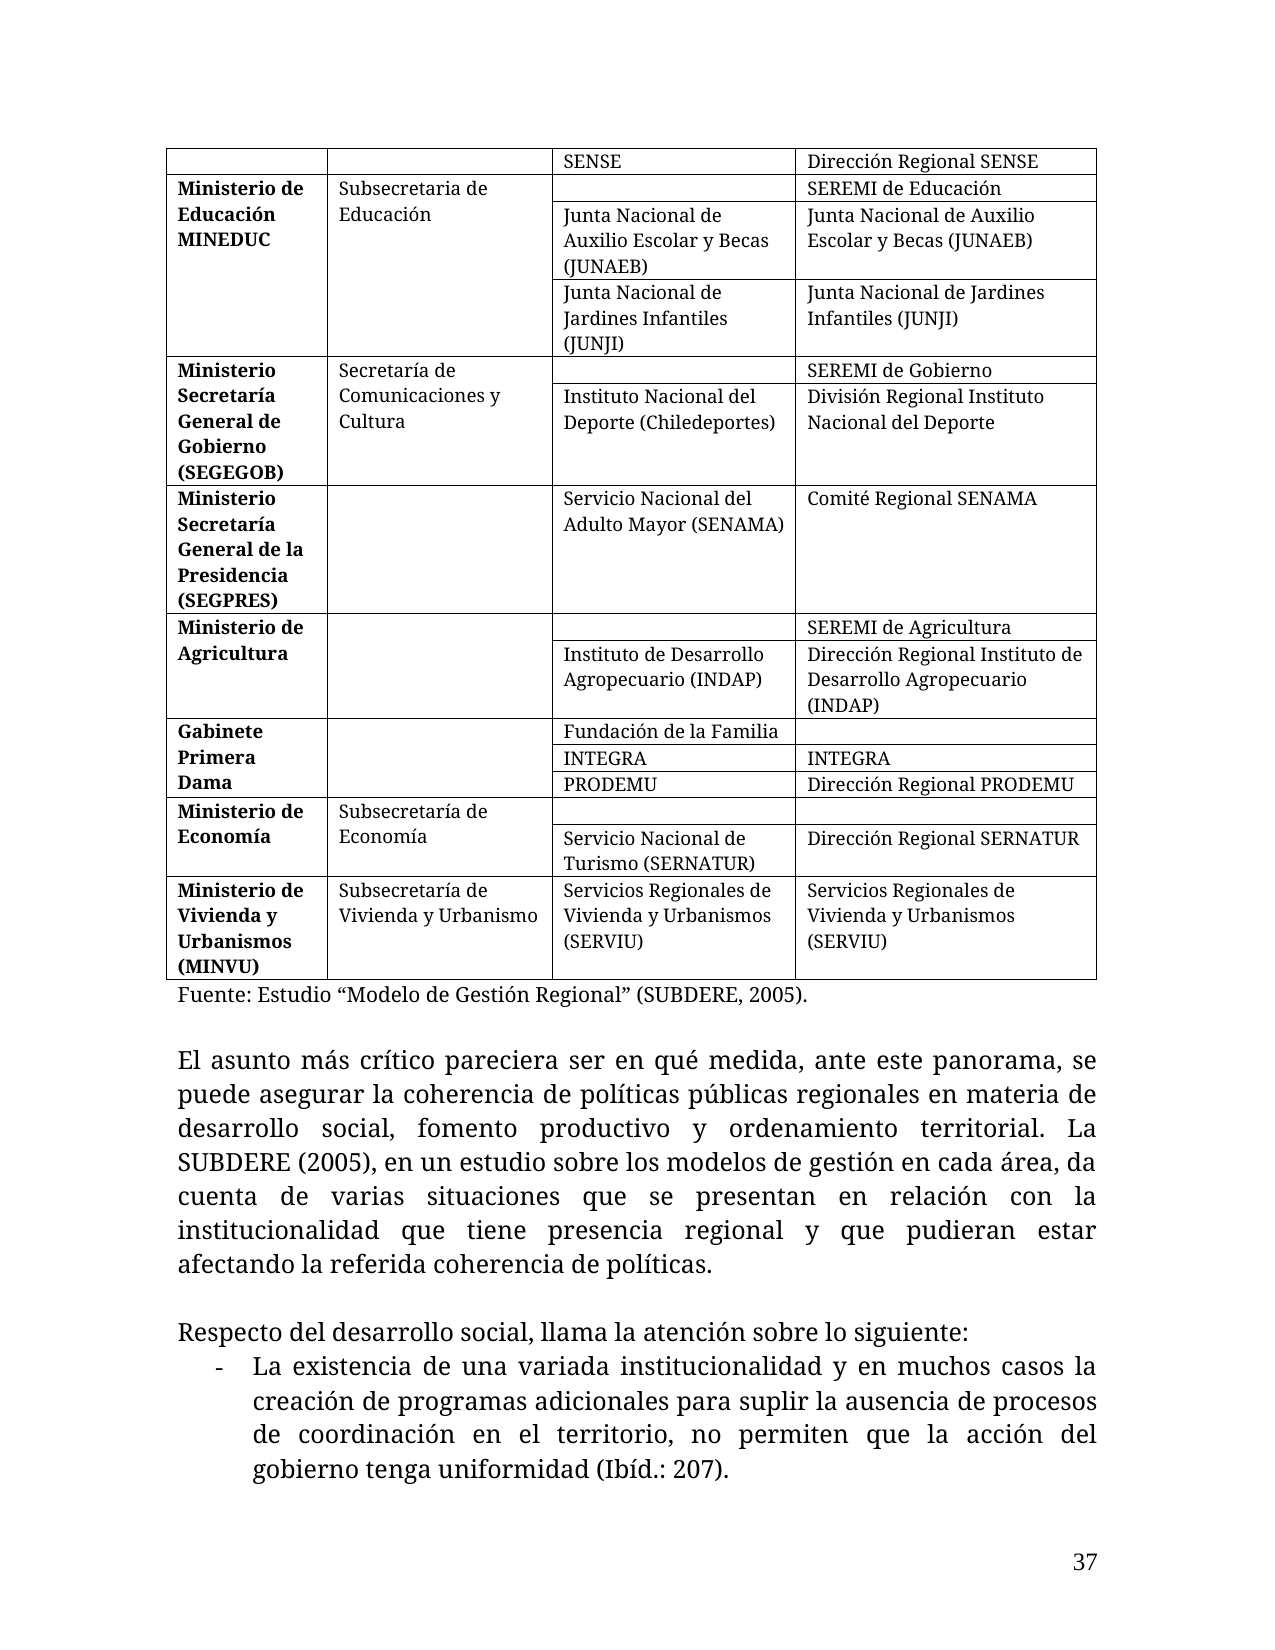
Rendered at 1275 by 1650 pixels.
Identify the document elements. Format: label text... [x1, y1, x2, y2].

table_cell Dirección Regional SENSE [796, 149, 1096, 174]
text El asunto más crítico pareciera ser en qué medida, ante este panorama, se puede asegurar la coherencia de políticas públicas regionales en materia de desarrollo social, fomento productivo y ordenamiento territorial. La SUBDERE (2005), en un estudio sobre los modelos de gestión en cada área, da cuenta de varias situaciones que se presentan en relación con la institucionalidad que tiene presencia regional y que pudieran estar afectando la referida coherencia de políticas. [177, 1042, 1098, 1281]
table_cell [553, 357, 795, 383]
table_cell SEREMI de Gobierno [796, 357, 1096, 383]
list La existencia de una variada institucionalidad y en muchos casos la creación de programas adicionales para suplir la ausencia de procesos de coordinación en el territorio, no permiten que la acción del gobierno tenga uniformidad (Ibíd.: 207). [215, 1349, 1098, 1485]
table_cell Ministerio Secretaría General de Gobierno (SEGEGOB) [167, 357, 327, 485]
text Respecto del desarrollo social, llama la atención sobre lo siguiente: [177, 1315, 1098, 1349]
table_cell Servicio Nacional de Turismo (SERNATUR) [553, 825, 795, 876]
table_cell Dirección Regional PRODEMU [796, 772, 1096, 797]
table_cell [553, 175, 795, 201]
table_cell Ministerio de Educación MINEDUC [167, 175, 327, 356]
table_cell Dirección Regional SERNATUR [796, 825, 1096, 876]
table_cell Servicio Nacional del Adulto Mayor (SENAMA) [553, 486, 795, 613]
table_cell SENSE [553, 149, 795, 174]
table_cell [553, 614, 795, 640]
table_cell PRODEMU [553, 772, 795, 797]
table_cell Instituto Nacional del Deporte (Chiledeportes) [553, 384, 795, 485]
table_cell Junta Nacional de Jardines Infantiles (JUNJI) [553, 280, 795, 356]
table_cell [328, 719, 552, 797]
table_cell Junta Nacional de Jardines Infantiles (JUNJI) [796, 280, 1096, 356]
table_cell Instituto de Desarrollo Agropecuario (INDAP) [553, 641, 795, 717]
table_cell Comité Regional SENAMA [796, 486, 1096, 613]
table_cell Subsecretaría de Economía [328, 798, 552, 876]
table_cell [553, 798, 795, 824]
table_cell Ministerio de Agricultura [167, 614, 327, 717]
table_cell Servicios Regionales de Vivienda y Urbanismos (SERVIU) [796, 877, 1096, 979]
table_cell Subsecretaria de Educación [328, 175, 552, 356]
table_cell Subsecretaría de Vivienda y Urbanismo [328, 877, 552, 979]
table_cell Dirección Regional Instituto de Desarrollo Agropecuario (INDAP) [796, 641, 1096, 717]
table_cell Gabinete Primera Dama [167, 719, 327, 797]
table_cell [328, 486, 552, 613]
table_cell [796, 719, 1096, 744]
text Fuente: Estudio “Modelo de Gestión Regional” (SUBDERE, 2005). [177, 980, 1098, 1008]
table_cell División Regional Instituto Nacional del Deporte [796, 384, 1096, 485]
table_cell Ministerio de Economía [167, 798, 327, 876]
table_cell Junta Nacional de Auxilio Escolar y Becas (JUNAEB) [553, 202, 795, 278]
table_cell Servicios Regionales de Vivienda y Urbanismos (SERVIU) [553, 877, 795, 979]
table_cell Ministerio Secretaría General de (SEGPRES) [167, 486, 327, 613]
table_cell Fundación de [553, 719, 795, 744]
table_cell SEREMI de Educación [796, 175, 1096, 201]
table_cell [328, 614, 552, 717]
table_cell Junta Nacional de Auxilio Escolar y Becas (JUNAEB) [796, 202, 1096, 278]
table_cell [796, 798, 1096, 824]
table_cell SEREMI de Agricultura [796, 614, 1096, 640]
table_cell Ministerio de Vivienda y Urbanismos (MINVU) [167, 877, 327, 979]
table_cell INTEGRA [553, 745, 795, 771]
table_cell INTEGRA [796, 745, 1096, 771]
table_cell Secretaría de Comunicaciones y Cultura [328, 357, 552, 485]
